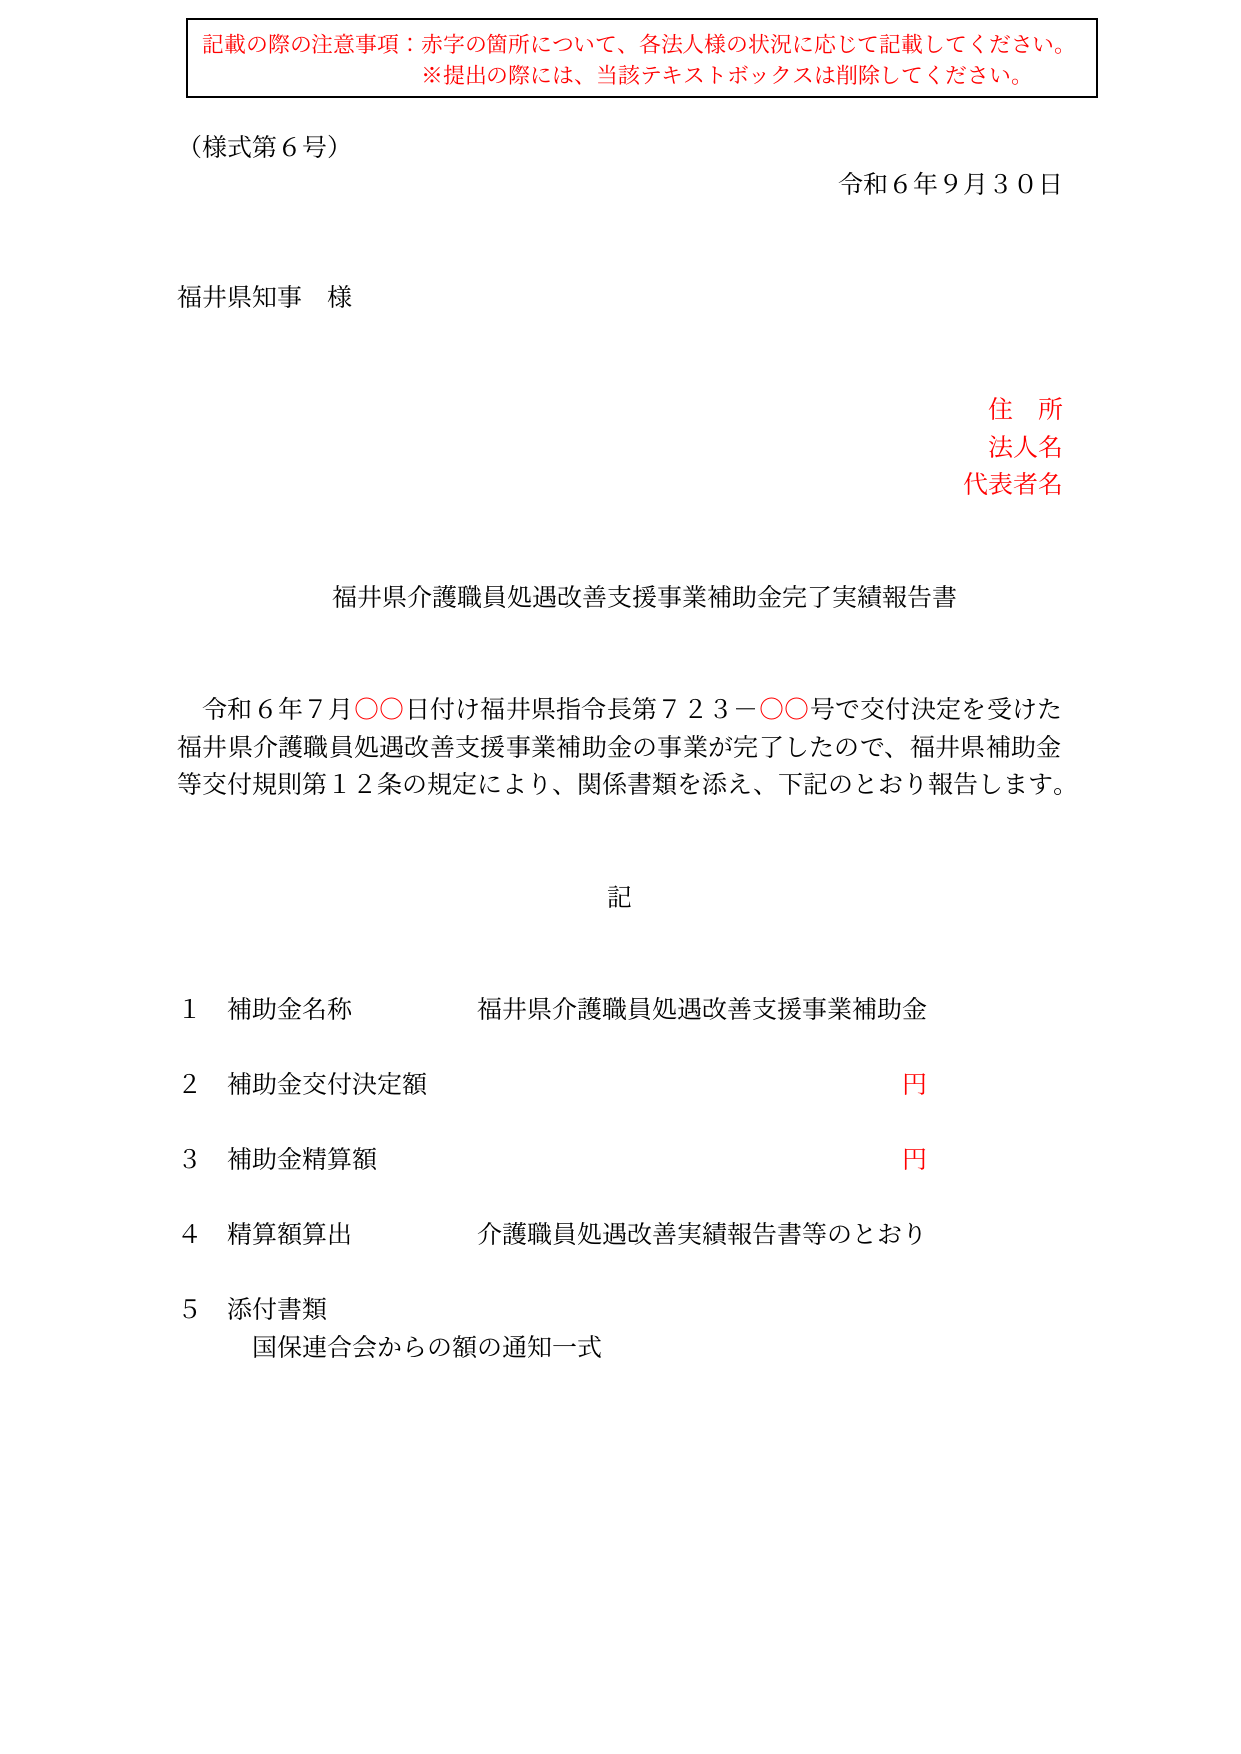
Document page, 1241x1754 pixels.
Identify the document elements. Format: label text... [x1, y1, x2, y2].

text 代表者名 [177, 464, 1063, 502]
subtitle 記 [177, 877, 1063, 914]
text 令和６年７月○○日付け福井県指令長第７２３－○○号で交付決定を受けた福井県介護職員処遇改善支援事業補助金の事業が完了したので、福井県補助金等交付規則第１２条の規定により、関係書類を添え、下記のとおり報告します。 [177, 689, 1063, 802]
text ５ 添付書類 [177, 1289, 1063, 1327]
text １ 補助金名称 福井県介護職員処遇改善支援事業補助金 [177, 989, 1063, 1027]
text 国保連合会からの額の通知一式 [177, 1327, 1063, 1364]
text ３ 補助金精算額 円 [177, 1139, 1063, 1177]
text 福井県知事 様 [177, 277, 1063, 314]
text ２ 補助金交付決定額 円 [177, 1064, 1063, 1102]
text 住 所 [177, 389, 1063, 427]
text 法人名 [177, 427, 1063, 464]
text ４ 精算額算出 介護職員処遇改善実績報告書等のとおり [177, 1214, 1063, 1252]
text 福井県介護職員処遇改善支援事業補助金完了実績報告書 [177, 577, 1063, 614]
text （様式第６号） [177, 127, 1063, 164]
text 令和６年９月３０日 [177, 164, 1063, 202]
